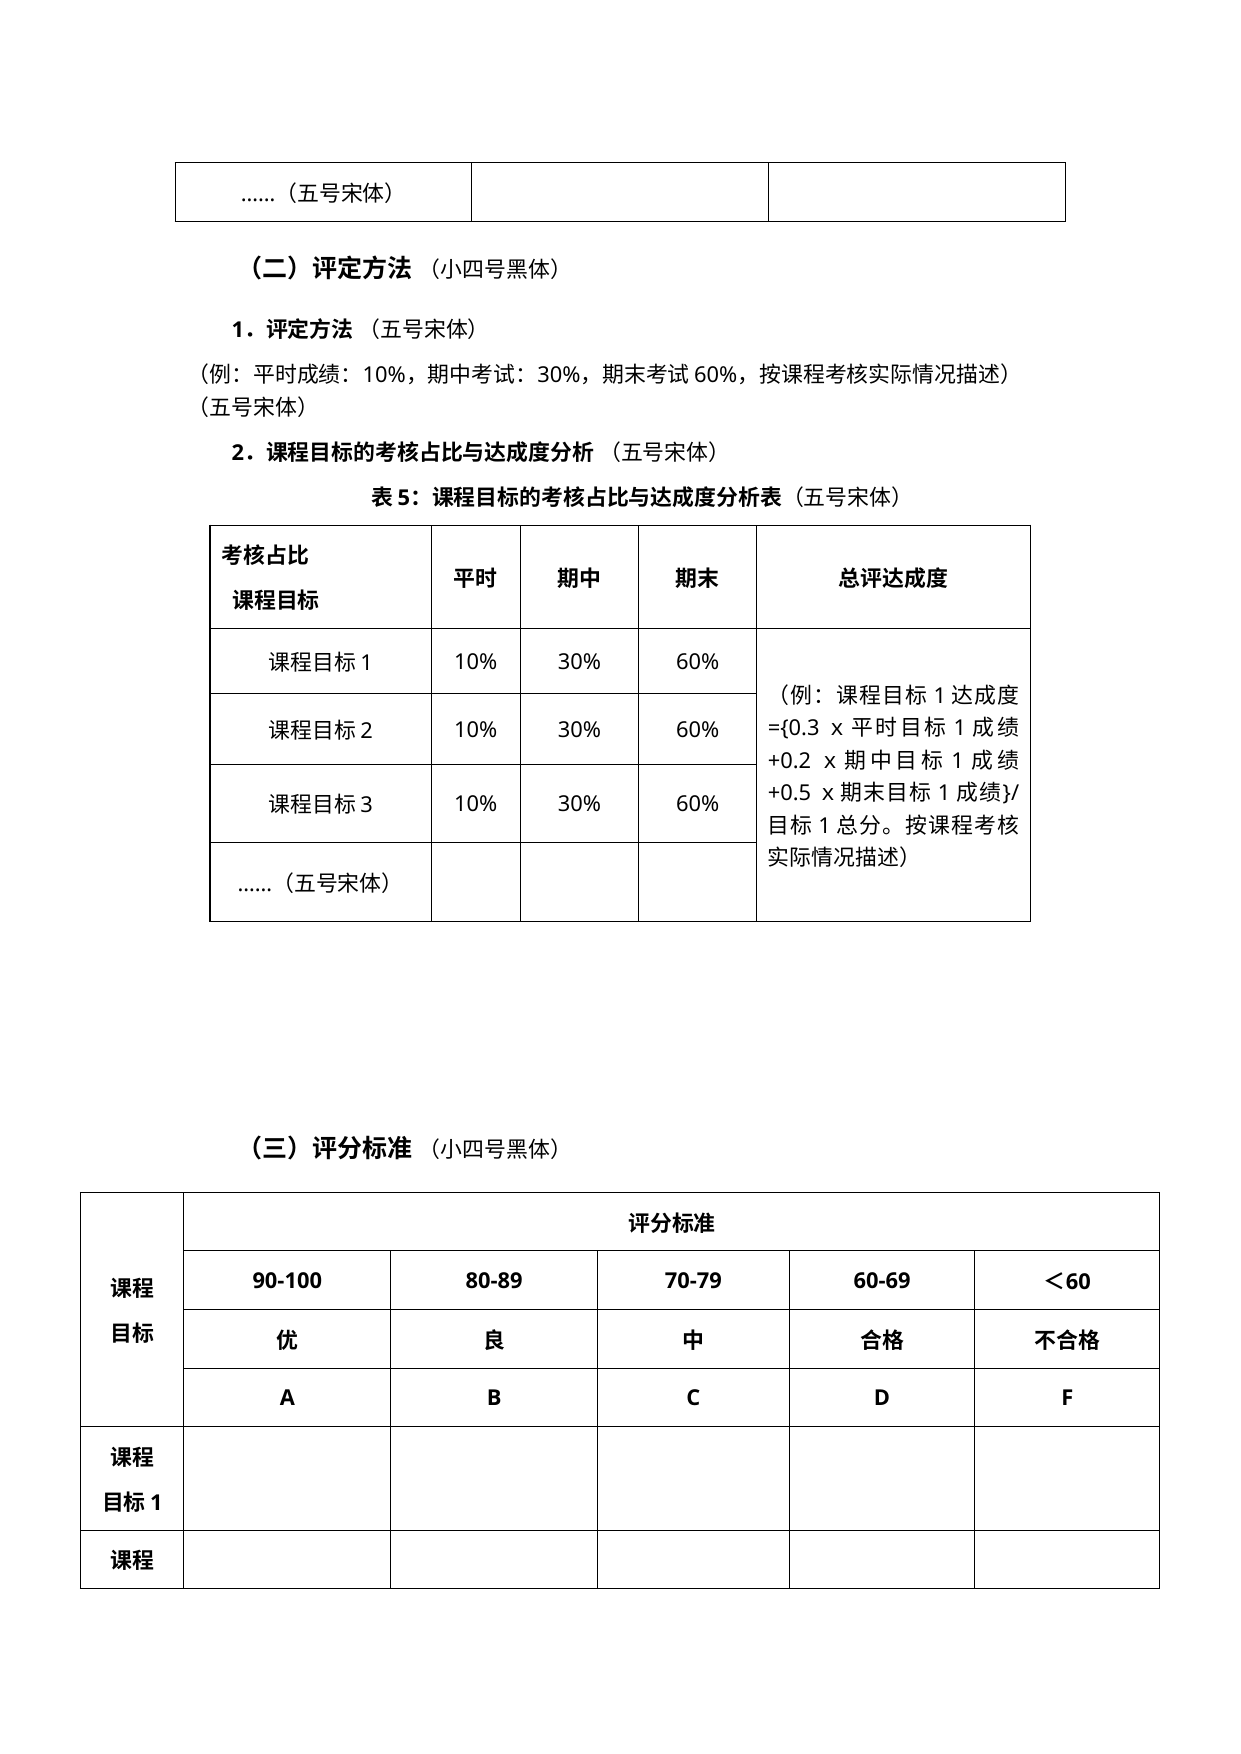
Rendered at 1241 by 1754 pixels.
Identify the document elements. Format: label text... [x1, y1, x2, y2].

text 1．评定方法 （五号宋体） [187, 312, 1053, 344]
text 2．课程目标的考核占比与达成度分析 （五号宋体） [187, 434, 1053, 467]
table_cell C [598, 1369, 789, 1426]
text （二）评定方法 （小四号黑体） [187, 234, 1053, 299]
table_cell 10% [432, 629, 520, 693]
table_cell B [391, 1369, 597, 1426]
table_cell [769, 163, 1065, 221]
table_cell 良 [391, 1310, 597, 1367]
table_cell 课程目标2 [211, 694, 431, 763]
table_cell [598, 1427, 789, 1529]
table_cell ……（五号宋体） [176, 163, 471, 221]
table_cell ……（五号宋体） [211, 843, 431, 921]
table_cell [472, 163, 768, 221]
table_cell 合格 [790, 1310, 974, 1367]
table_cell 优 [184, 1310, 390, 1367]
table_cell ＜60 [975, 1251, 1159, 1309]
table_cell 30% [521, 629, 638, 693]
table_cell F [975, 1369, 1159, 1426]
table_cell A [184, 1369, 390, 1426]
table_cell [391, 1427, 597, 1529]
table_cell 课程 目标2 [81, 1531, 183, 1588]
table_cell [521, 843, 638, 921]
table_cell 60% [639, 694, 756, 763]
table_cell 10% [432, 694, 520, 763]
table_cell [639, 843, 756, 921]
table_cell 60-69 [790, 1251, 974, 1309]
table_cell 70-79 [598, 1251, 789, 1309]
table_cell 60% [639, 629, 756, 693]
table_cell 课程 目标1 [81, 1427, 183, 1529]
table_cell 中 [598, 1310, 789, 1367]
table_cell [432, 843, 520, 921]
table_cell 10% [432, 765, 520, 842]
table_cell [790, 1531, 974, 1588]
table_cell [184, 1531, 390, 1588]
table_cell 课程目标1 [211, 629, 431, 693]
table_cell 60% [639, 765, 756, 842]
table_cell D [790, 1369, 974, 1426]
table_header 课程 目标 [81, 1193, 183, 1426]
table_cell 80-89 [391, 1251, 597, 1309]
table_cell [790, 1427, 974, 1529]
table_cell [598, 1531, 789, 1588]
table_header 期中 [521, 526, 638, 628]
table_cell 不合格 [975, 1310, 1159, 1367]
text 表5：课程目标的考核占比与达成度分析表（五号宋体） [187, 479, 1053, 512]
text （例：平时成绩：10%，期中考试：30%，期末考试60%，按课程考核实际情况描述）（五号宋体） [187, 357, 1053, 422]
table_cell 90-100 [184, 1251, 390, 1309]
table_cell [975, 1427, 1159, 1529]
table_cell [975, 1531, 1159, 1588]
table_cell 30% [521, 694, 638, 763]
table_header 期末 [639, 526, 756, 628]
table_cell 课程目标3 [211, 765, 431, 842]
table_cell [391, 1531, 597, 1588]
table_header 平时 [432, 526, 520, 628]
table_header 评分标准 [184, 1193, 1159, 1250]
table_header 总评达成度 [757, 526, 1030, 628]
table_header 考核占比 课程目标 [211, 526, 431, 628]
table_cell [184, 1427, 390, 1529]
table_cell （例：课程目标1达成度={0.3ｘ平时目标1成绩+0.2ｘ期中目标1成绩+0.5ｘ期末目标1成绩}/目标1总分。按课程考核实际情况描述） [757, 629, 1030, 921]
table_cell 30% [521, 765, 638, 842]
text （三）评分标准 （小四号黑体） [187, 1114, 1053, 1179]
